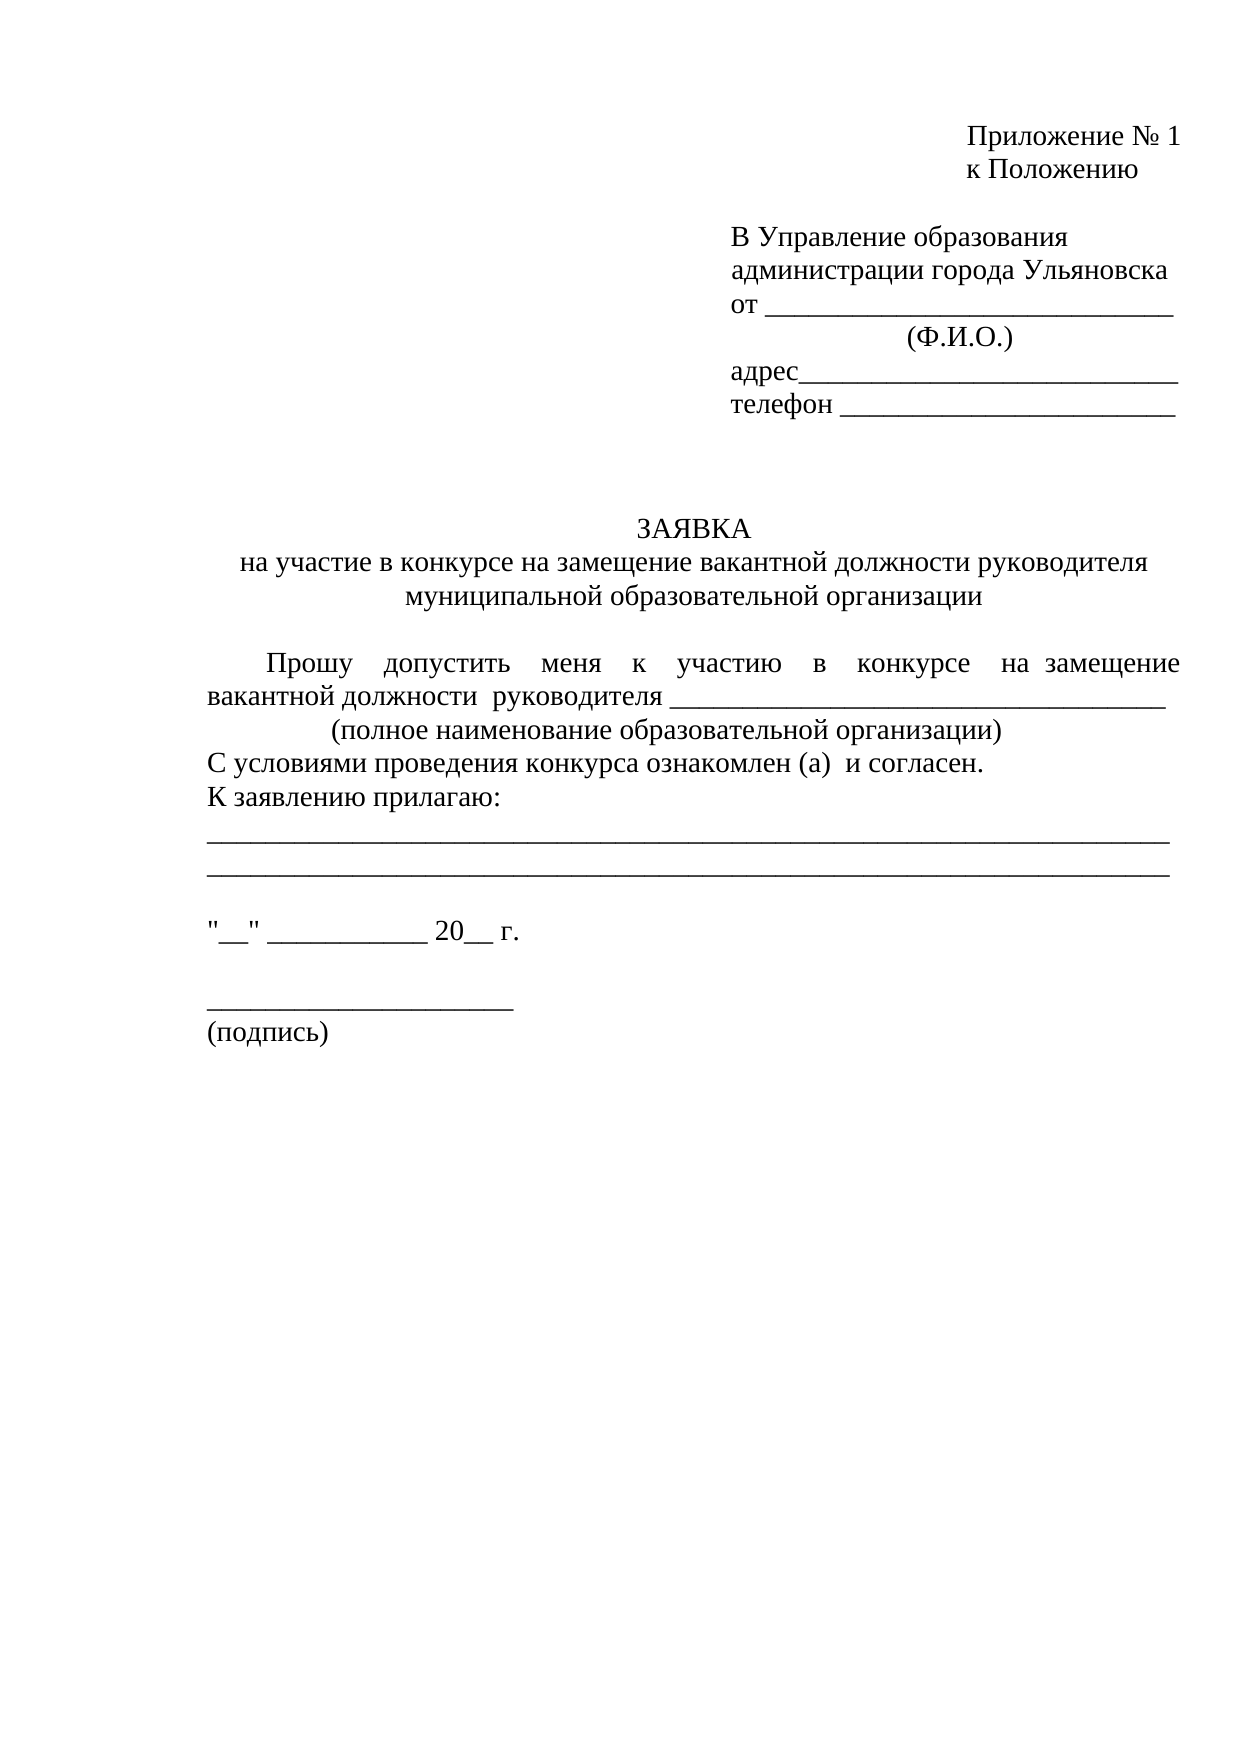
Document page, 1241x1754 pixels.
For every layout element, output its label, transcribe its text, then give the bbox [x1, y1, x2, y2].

text телефон _______________________ [207, 386, 1181, 420]
text "__" ___________ 20__ г. [207, 913, 1181, 947]
text _____________________ [207, 980, 1181, 1014]
text Прошу допустить меня к участию в конкурсе на замещение вакантной должности руководителя __________________________________ [207, 645, 1181, 712]
text на участие в конкурсе на замещение вакантной должности руководителя муниципальной образовательной организации [207, 544, 1181, 611]
text (подпись) [207, 1014, 1181, 1047]
text С условиями проведения конкурса ознакомлен (а) и согласен. [207, 746, 1181, 779]
text (Ф.И.О.) [738, 319, 1181, 353]
text Приложение № 1 [207, 118, 1181, 152]
text адрес__________________________ [207, 353, 1181, 386]
text В Управление образования [207, 219, 1181, 252]
text администрации города Ульяновска [724, 252, 1181, 286]
text от ____________________________ [207, 286, 1181, 319]
text к Положению [871, 152, 1181, 185]
text __________________________________________________________________ [207, 846, 1181, 880]
text К заявлению прилагаю: [207, 779, 1181, 813]
text (полное наименование образовательной организации) [207, 712, 1181, 746]
text ЗАЯВКА [207, 511, 1181, 544]
text __________________________________________________________________ [207, 813, 1181, 846]
